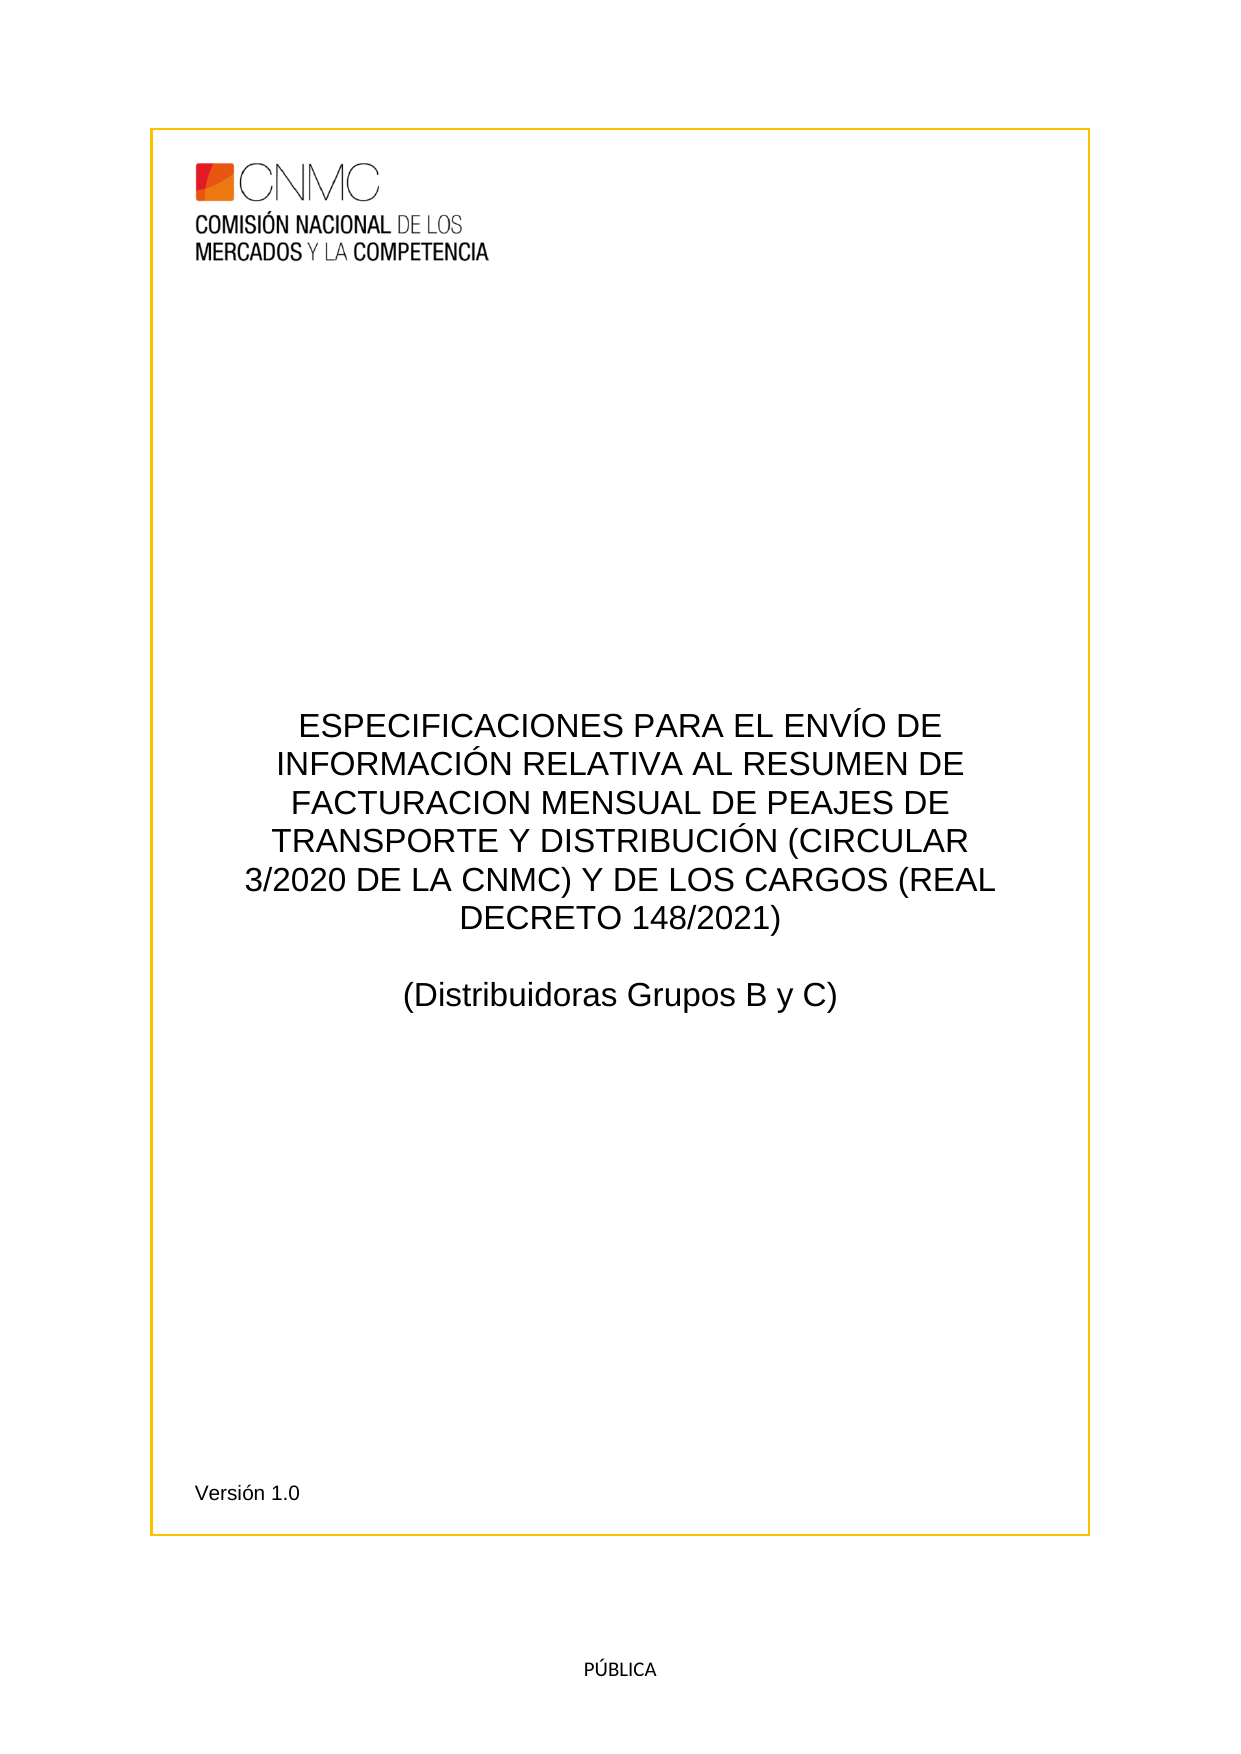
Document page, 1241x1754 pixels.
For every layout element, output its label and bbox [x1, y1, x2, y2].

picture [179, 150, 500, 273]
